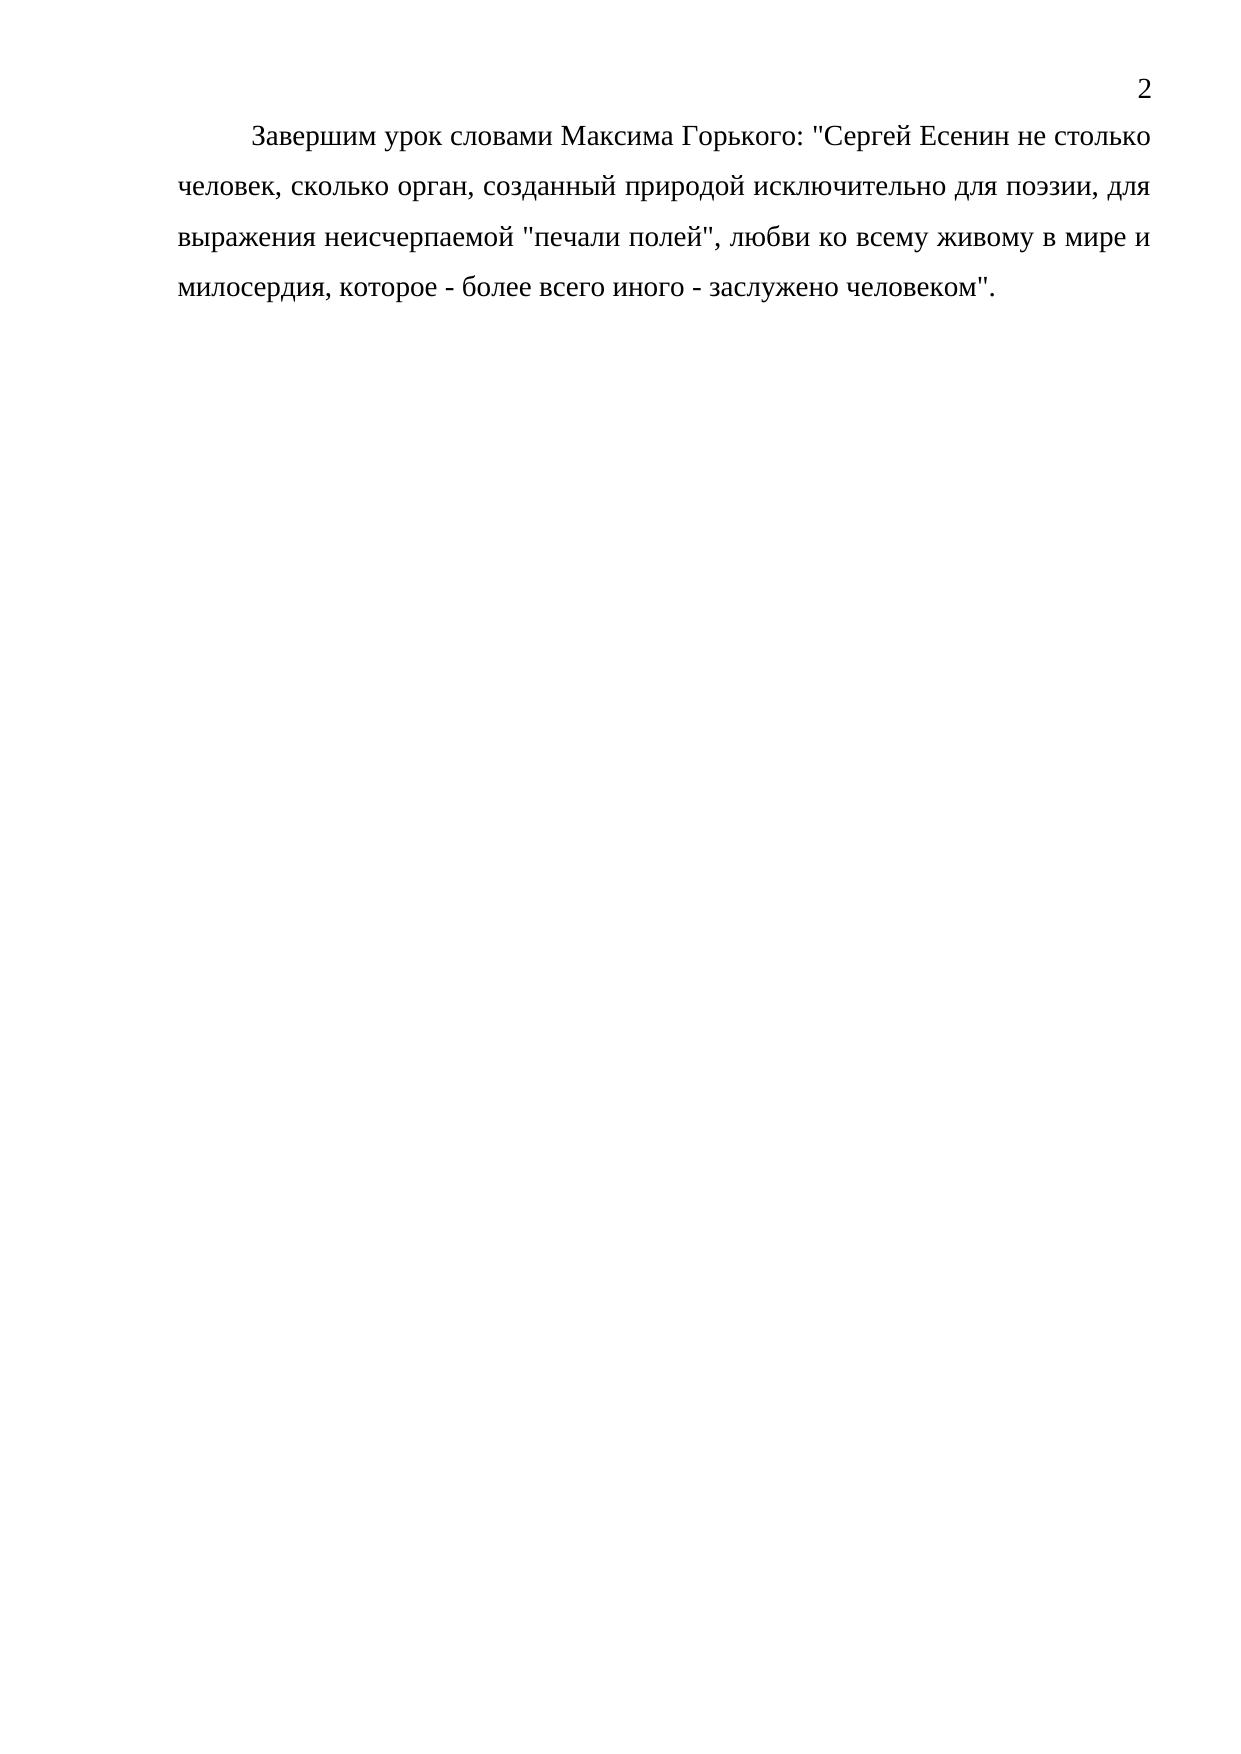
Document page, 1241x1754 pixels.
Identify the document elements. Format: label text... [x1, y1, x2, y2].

text Завершим урок словами Максима Горького: "Сергей Есенин не столько человек, сколько орган, созданный природой исключительно для поэзии, для выражения неисчерпаемой "печали полей", любви ко всему живому в мире и милосердия, которое - более всего иного - заслужено человеком". [177, 118, 1152, 303]
